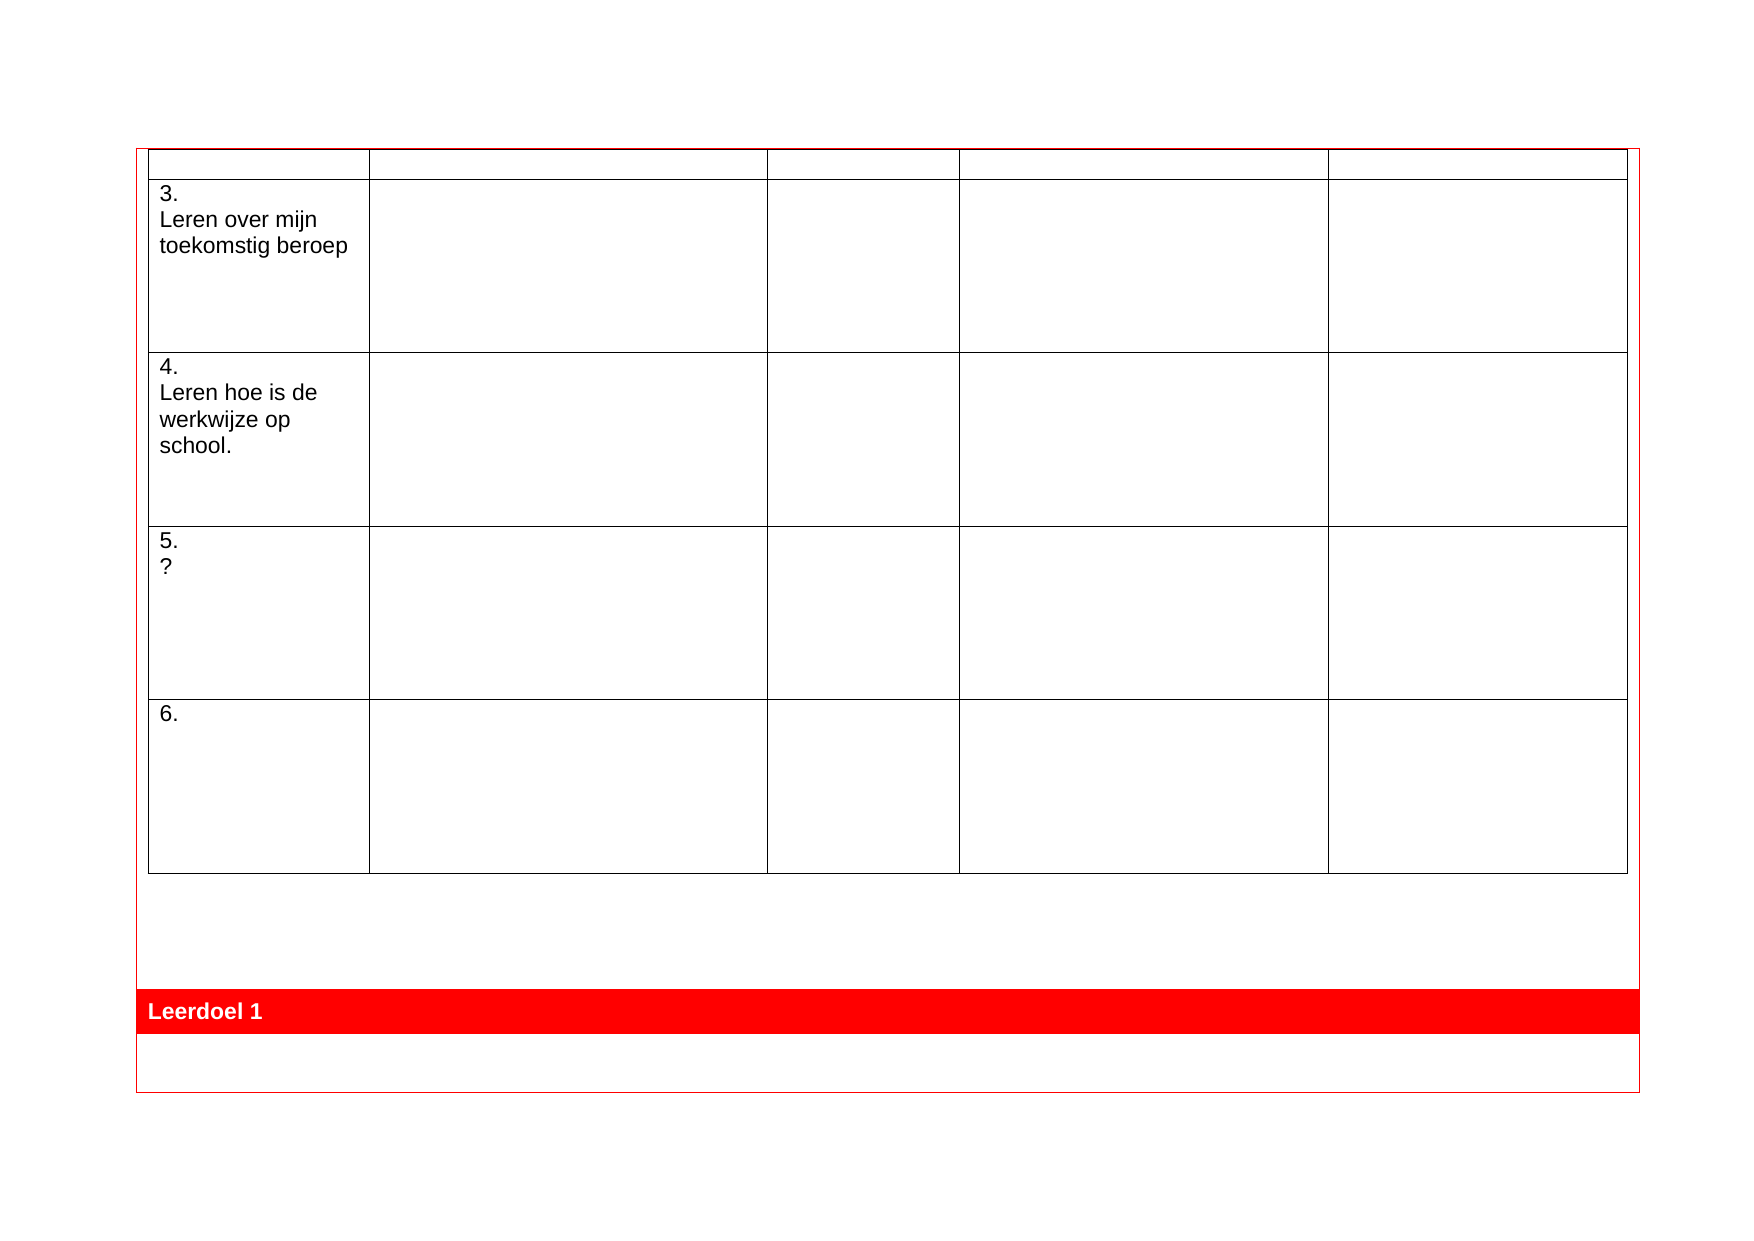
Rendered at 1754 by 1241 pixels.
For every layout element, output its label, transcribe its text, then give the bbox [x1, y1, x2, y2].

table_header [137, 149, 1639, 989]
table_cell [137, 1034, 1639, 1092]
table_cell Leerdoel 1 [137, 990, 1639, 1033]
